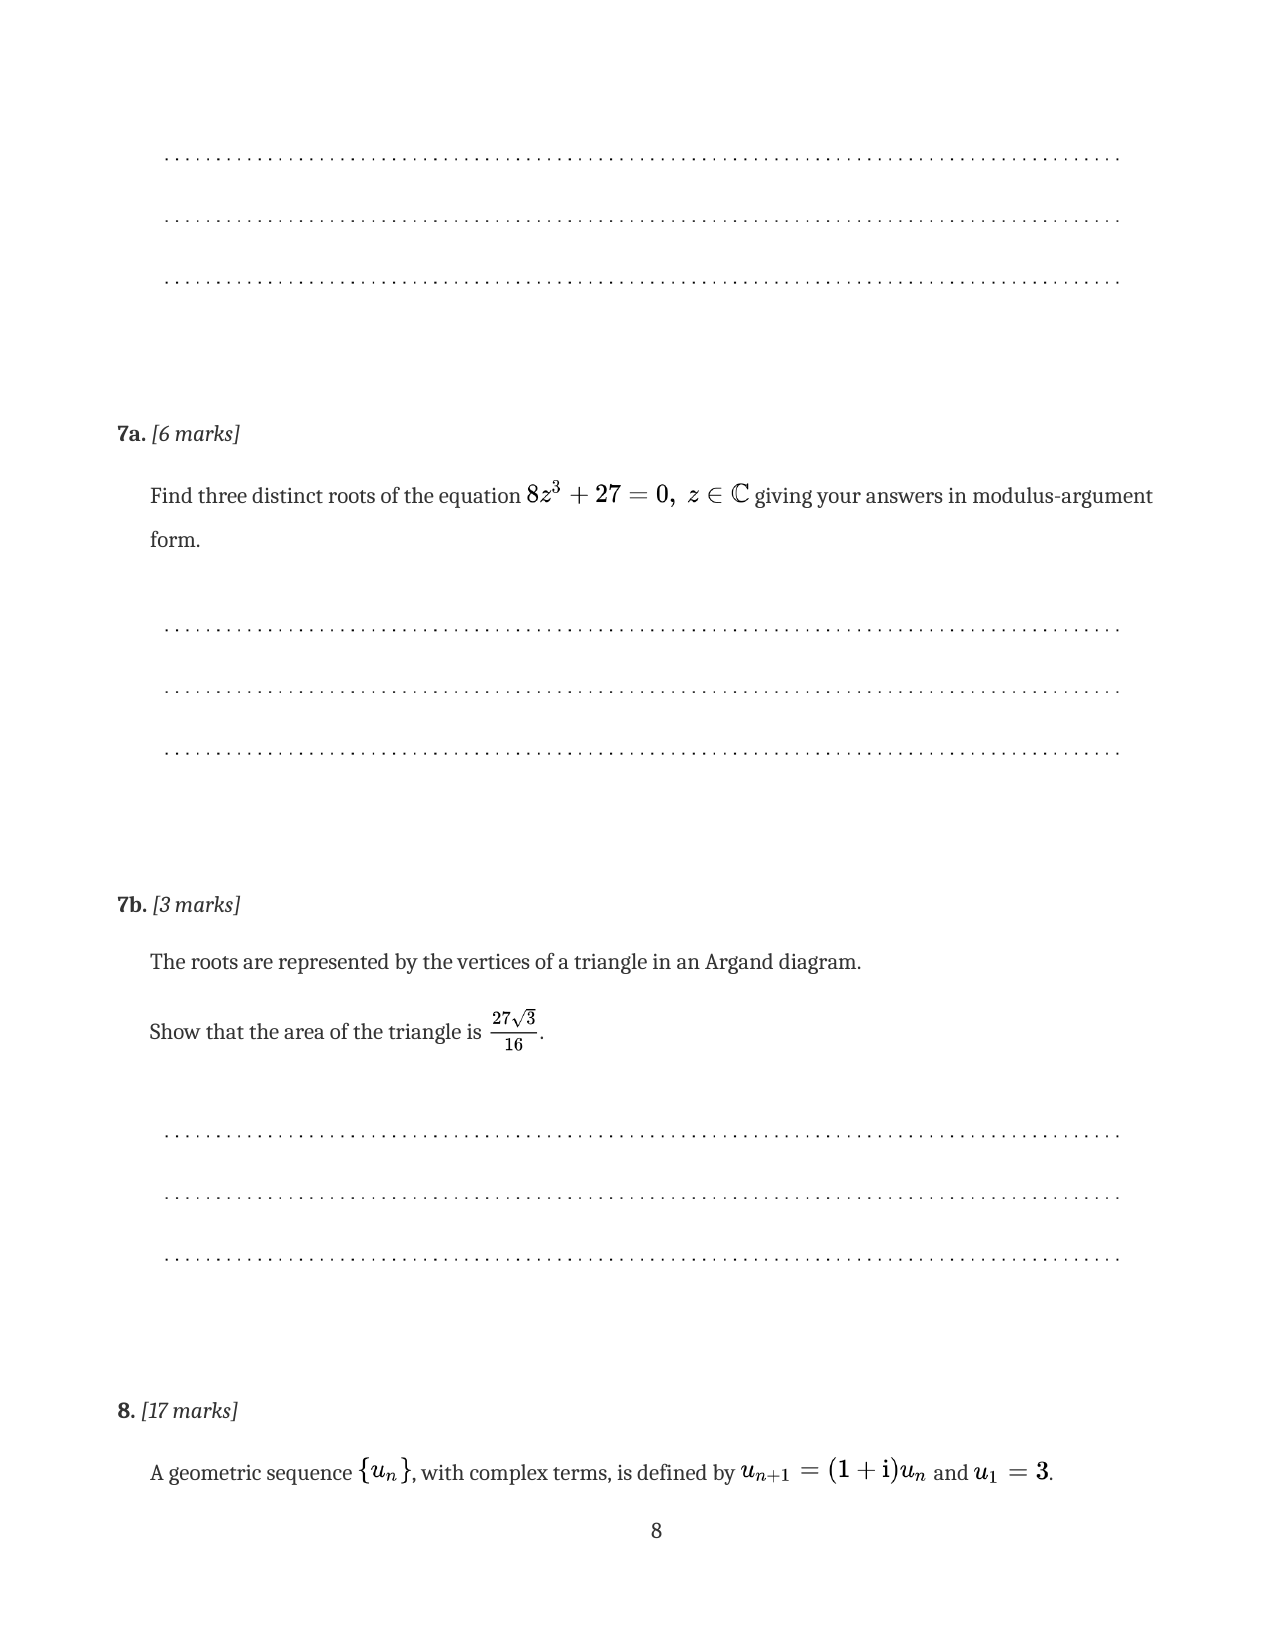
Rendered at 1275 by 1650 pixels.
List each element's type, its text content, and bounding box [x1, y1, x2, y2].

picture [150, 583, 1142, 892]
picture [357, 1454, 412, 1486]
picture [150, 1089, 1142, 1398]
text 8. [17 marks] [112, 1398, 1162, 1424]
picture [973, 1458, 1049, 1486]
text Show that the area of the triangle is . [150, 1005, 1162, 1059]
picture [740, 1454, 929, 1486]
text Find three distinct roots of the equation giving your answers in modulus-argument form. [150, 478, 1162, 553]
text The roots are represented by the vertices of a triangle in an Argand diagram. [150, 948, 1162, 975]
text 7a. [6 marks] [112, 421, 1162, 447]
picture [150, 112, 1142, 421]
picture [487, 1005, 540, 1054]
picture [526, 477, 750, 509]
text 7b. [3 marks] [112, 892, 1162, 918]
